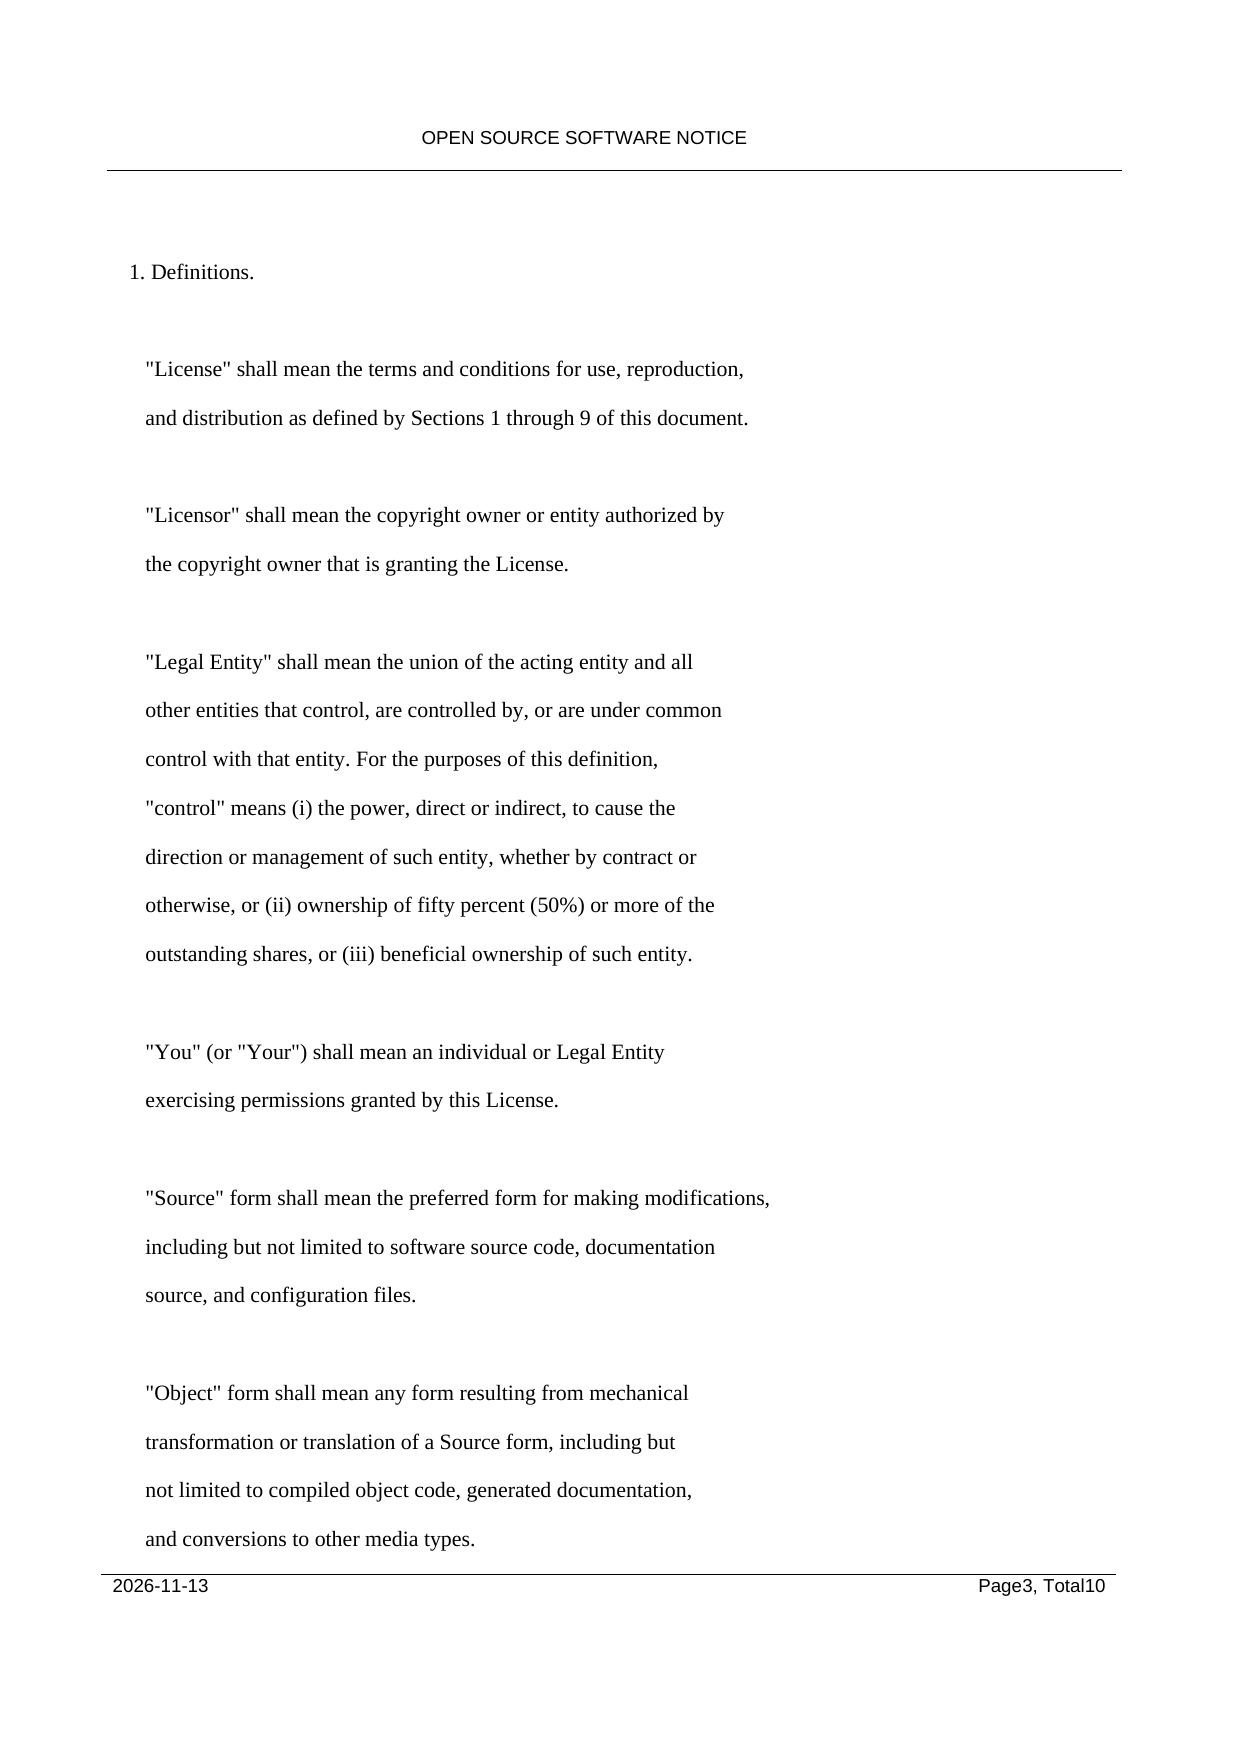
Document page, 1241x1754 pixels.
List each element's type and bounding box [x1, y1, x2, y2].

text [112, 206, 1128, 1555]
